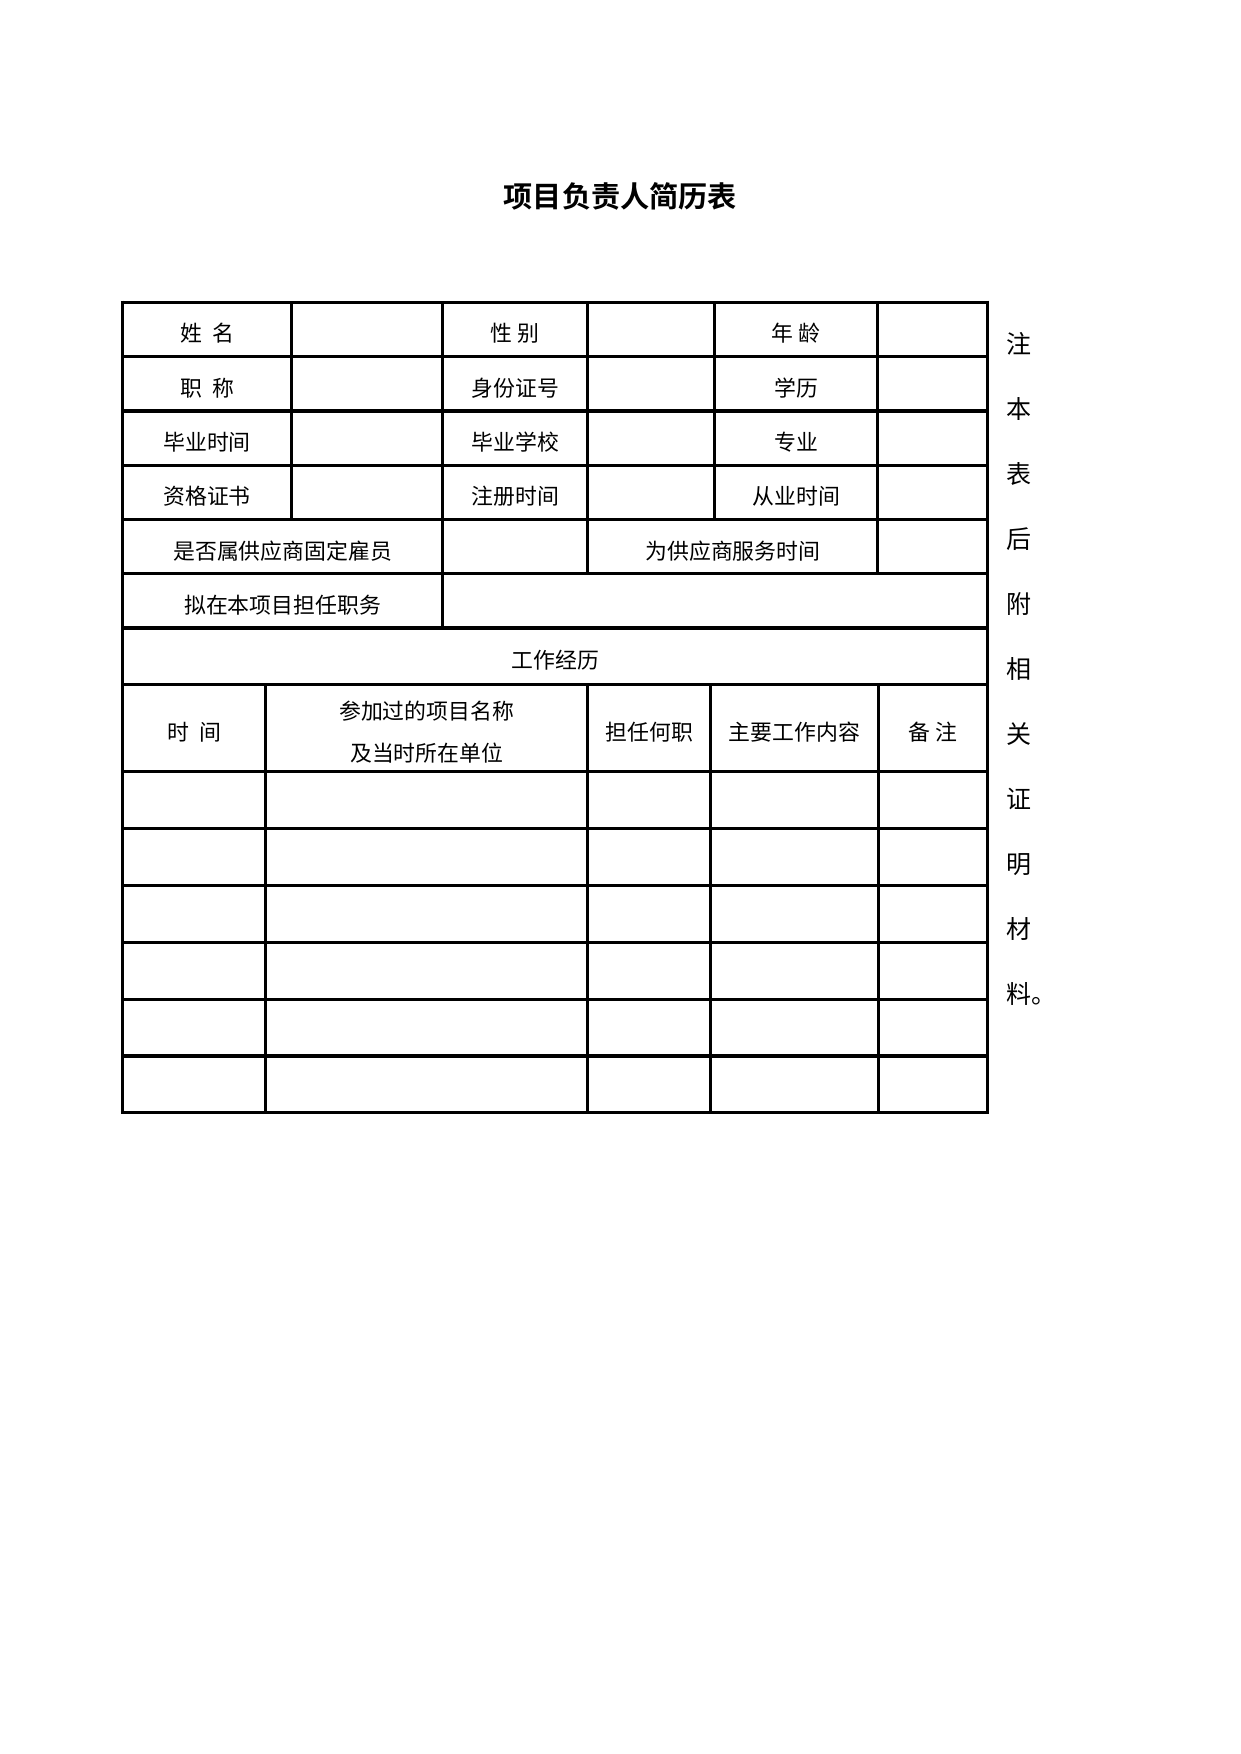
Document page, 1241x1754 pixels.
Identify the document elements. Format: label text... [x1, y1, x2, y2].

table_cell 毕业时间 [124, 413, 290, 463]
table_cell [712, 773, 877, 827]
table_cell 参加过的项目名称 及当时所在单位 [267, 686, 586, 770]
table_cell [712, 1001, 877, 1054]
table_cell 身份证号 [444, 358, 586, 409]
table_header [589, 304, 713, 355]
table_cell [589, 773, 709, 827]
table_cell [589, 358, 713, 409]
table_cell 资格证书 [124, 467, 290, 518]
table_cell 主要工作内容 [712, 686, 877, 770]
table_cell 专业 [716, 413, 876, 463]
table_cell 从业时间 [716, 467, 876, 518]
table_cell [589, 1001, 709, 1054]
table_cell [124, 1001, 264, 1054]
table_cell 职 称 [124, 358, 290, 409]
table_cell [124, 887, 264, 941]
table_cell 备 注 [880, 686, 986, 770]
table_cell [444, 521, 586, 572]
table_cell [712, 887, 877, 941]
table_cell [124, 830, 264, 884]
table_cell [124, 944, 264, 997]
table_cell 工作经历 [124, 630, 986, 683]
table_cell [879, 521, 986, 572]
table_cell 学历 [716, 358, 876, 409]
table_cell [880, 944, 986, 997]
table_header [293, 304, 441, 355]
table_cell [880, 887, 986, 941]
table_cell [124, 1058, 264, 1111]
table_cell [293, 358, 441, 409]
table_cell [589, 413, 713, 463]
table_header 年 龄 [716, 304, 876, 355]
table_cell 时 间 [124, 686, 264, 770]
table_cell [880, 1058, 986, 1111]
table_cell [293, 413, 441, 463]
table_cell [589, 830, 709, 884]
text 注：本表后附相关证明材料。 [989, 310, 1053, 1025]
table_cell [124, 773, 264, 827]
table_cell 担任何职 [589, 686, 709, 770]
table_cell [589, 887, 709, 941]
table_cell 注册时间 [444, 467, 586, 518]
table_header [879, 304, 986, 355]
table_cell 是否属供应商固定雇员 [124, 521, 441, 572]
table_cell [712, 1058, 877, 1111]
table_cell [880, 1001, 986, 1054]
table_cell [293, 467, 441, 518]
table_cell [879, 413, 986, 463]
table_cell [712, 944, 877, 997]
table_cell [267, 887, 586, 941]
text 项目负责人简历表 [187, 162, 1053, 227]
table_cell [267, 830, 586, 884]
table_cell [880, 830, 986, 884]
table_cell [879, 467, 986, 518]
table_cell [267, 944, 586, 997]
table_cell 为供应商服务时间 [589, 521, 876, 572]
table_cell [589, 467, 713, 518]
table_cell [267, 1058, 586, 1111]
table_cell [267, 1001, 586, 1054]
table_cell [589, 1058, 709, 1111]
table_cell [880, 773, 986, 827]
table_cell [444, 575, 986, 626]
table_cell [879, 358, 986, 409]
table_cell 拟在本项目担任职务 [124, 575, 441, 626]
table_cell [712, 830, 877, 884]
table_cell [589, 944, 709, 997]
table_header 姓 名 [124, 304, 290, 355]
table_cell 毕业学校 [444, 413, 586, 463]
table_header 性 别 [444, 304, 586, 355]
table_cell [267, 773, 586, 827]
